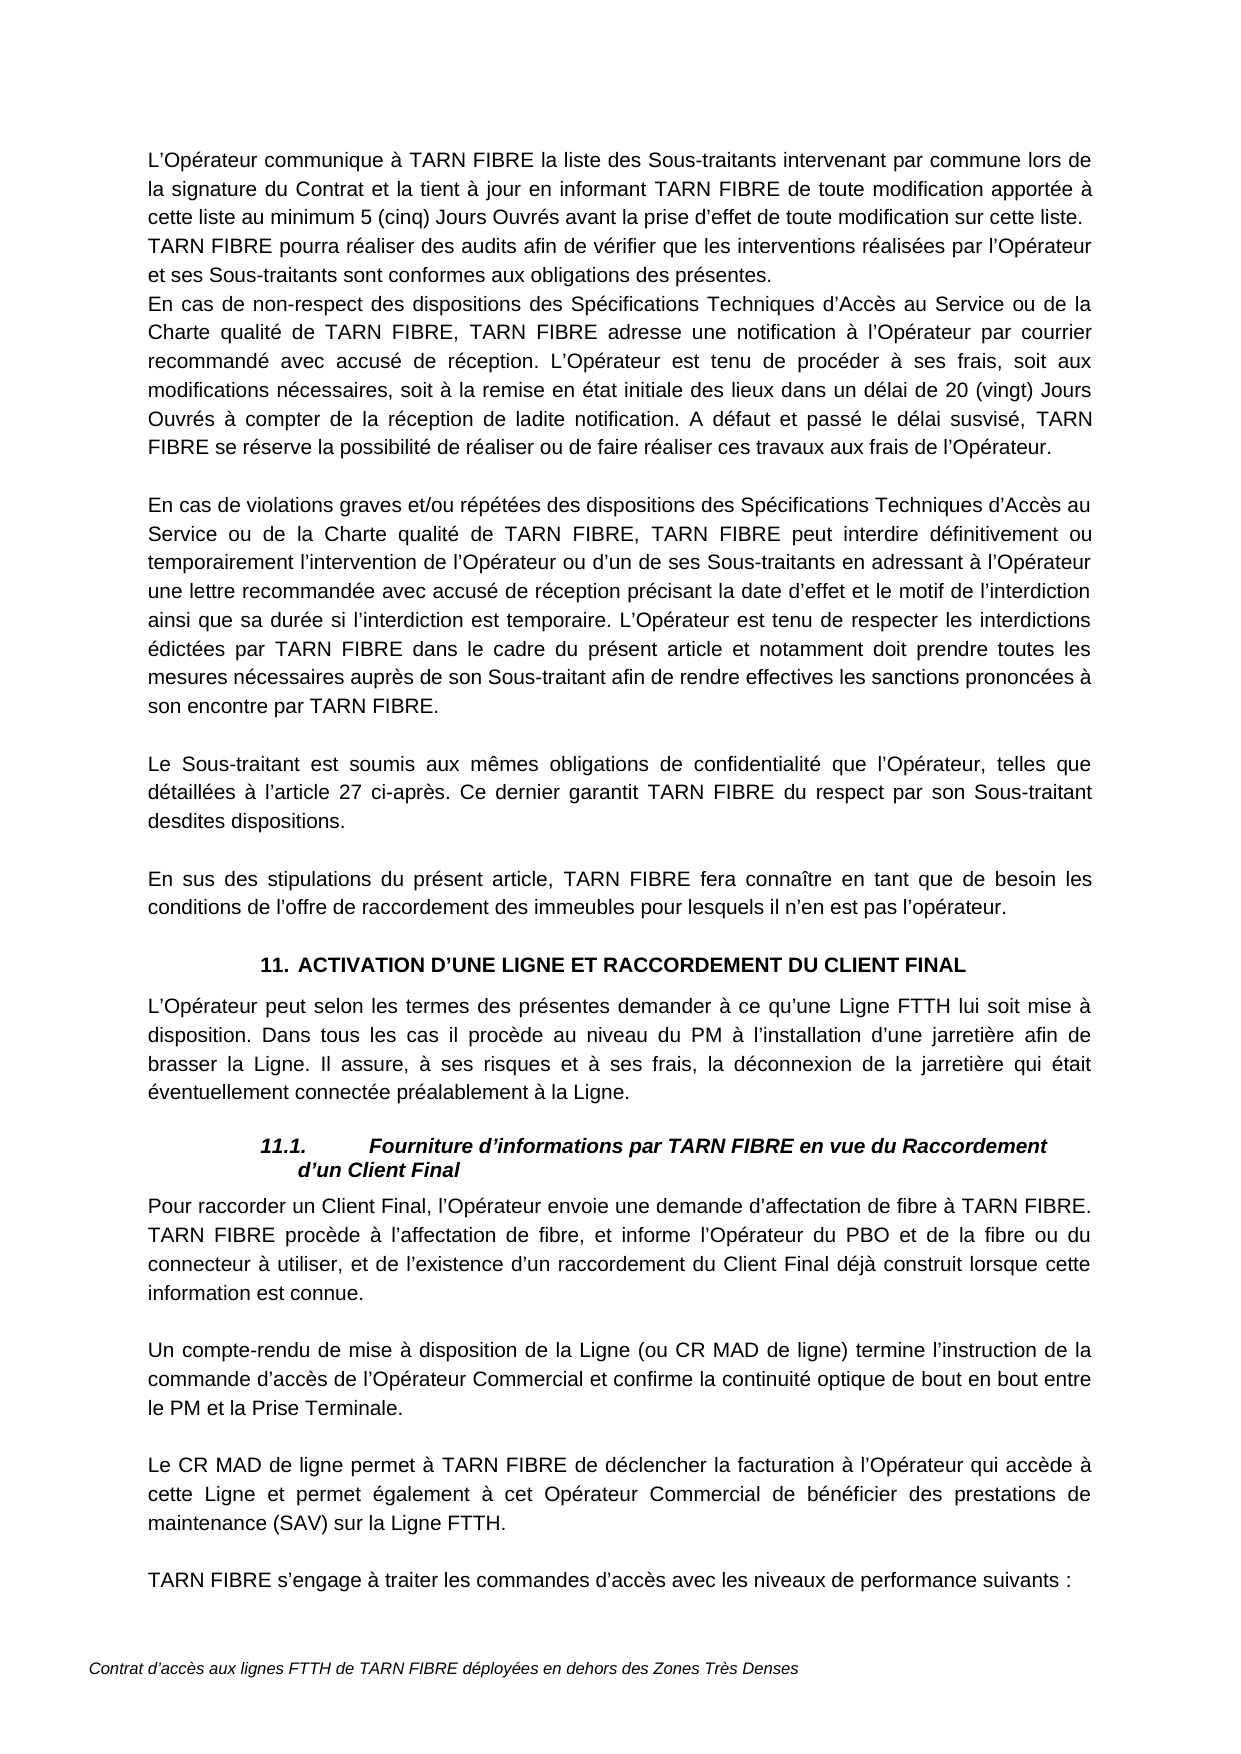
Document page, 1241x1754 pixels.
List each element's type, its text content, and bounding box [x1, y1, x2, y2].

text En sus des stipulations du présent article, TARN FIBRE fera connaître en tant que de besoin les conditions de l’offre de raccordement des immeubles pour lesquels il n’en est pas l’opérateur. [148, 866, 1093, 919]
text TARN FIBRE pourra réaliser des audits afin de vérifier que les interventions réalisées par l’Opérateur et ses Sous-traitants sont conformes aux obligations des présentes. [148, 234, 1093, 287]
subtitle Activation d’une ligne et Raccordement du Client Final [260, 953, 1093, 977]
text L’Opérateur communique à TARN FIBRE la liste des Sous-traitants intervenant par commune lors de la signature du Contrat et la tient à jour en informant TARN FIBRE de toute modification apportée à cette liste au minimum 5 (cinq) Jours Ouvrés avant la prise d’effet de toute modification sur cette liste. [148, 148, 1093, 229]
text L’Opérateur peut selon les termes des présentes demander à ce qu’une Ligne FTTH lui soit mise à disposition. Dans tous les cas il procède au niveau du PM à l’installation d’une jarretière afin de brasser la Ligne. Il assure, à ses risques et à ses frais, la déconnexion de la jarretière qui était éventuellement connectée préalablement à la Ligne. [148, 994, 1093, 1104]
text Pour raccorder un Client Final, l’Opérateur envoie une demande d’affectation de fibre à TARN FIBRE. TARN FIBRE procède à l’affectation de fibre, et informe l’Opérateur du PBO et de la fibre ou du connecteur à utiliser, et de l’existence d’un raccordement du Client Final déjà construit lorsque cette information est connue. [148, 1194, 1093, 1304]
text En cas de violations graves et/ou répétées des dispositions des Spécifications Techniques d’Accès au Service ou de la Charte qualité de TARN FIBRE, TARN FIBRE peut interdire définitivement ou temporairement l’intervention de l’Opérateur ou d’un de ses Sous-traitants en adressant à l’Opérateur une lettre recommandée avec accusé de réception précisant la date d’effet et le motif de l’interdiction ainsi que sa durée si l’interdiction est temporaire. L’Opérateur est tenu de respecter les interdictions édictées par TARN FIBRE dans le cadre du présent article et notamment doit prendre toutes les mesures nécessaires auprès de son Sous-traitant afin de rendre effectives les sanctions prononcées à son encontre par TARN FIBRE. [148, 493, 1093, 718]
text En cas de non-respect des dispositions des Spécifications Techniques d’Accès au Service ou de la Charte qualité de TARN FIBRE, TARN FIBRE adresse une notification à l’Opérateur par courrier recommandé avec accusé de réception. L’Opérateur est tenu de procéder à ses frais, soit aux modifications nécessaires, soit à la remise en état initiale des lieux dans un délai de 20 (vingt) Jours Ouvrés à compter de la réception de ladite notification. A défaut et passé le délai susvisé, TARN FIBRE se réserve la possibilité de réaliser ou de faire réaliser ces travaux aux frais de l’Opérateur. [148, 291, 1093, 459]
text TARN FIBRE s’engage à traiter les commandes d’accès avec les niveaux de performance suivants : [148, 1568, 1093, 1592]
text Le CR MAD de ligne permet à TARN FIBRE de déclencher la facturation à l’Opérateur qui accède à cette Ligne et permet également à cet Opérateur Commercial de bénéficier des prestations de maintenance (SAV) sur la Ligne FTTH. [148, 1453, 1093, 1534]
text Le Sous-traitant est soumis aux mêmes obligations de confidentialité que l’Opérateur, telles que détaillées à l’article 27 ci-après. Ce dernier garantit TARN FIBRE du respect par son Sous-traitant desdites dispositions. [148, 751, 1093, 833]
subtitle Fourniture d’informations par TARN FIBRE en vue du Raccordement d’un Client Final [260, 1134, 1093, 1182]
text Un compte-rendu de mise à disposition de la Ligne (ou CR MAD de ligne) termine l’instruction de la commande d’accès de l’Opérateur Commercial et confirme la continuité optique de bout en bout entre le PM et la Prise Terminale. [148, 1338, 1093, 1419]
